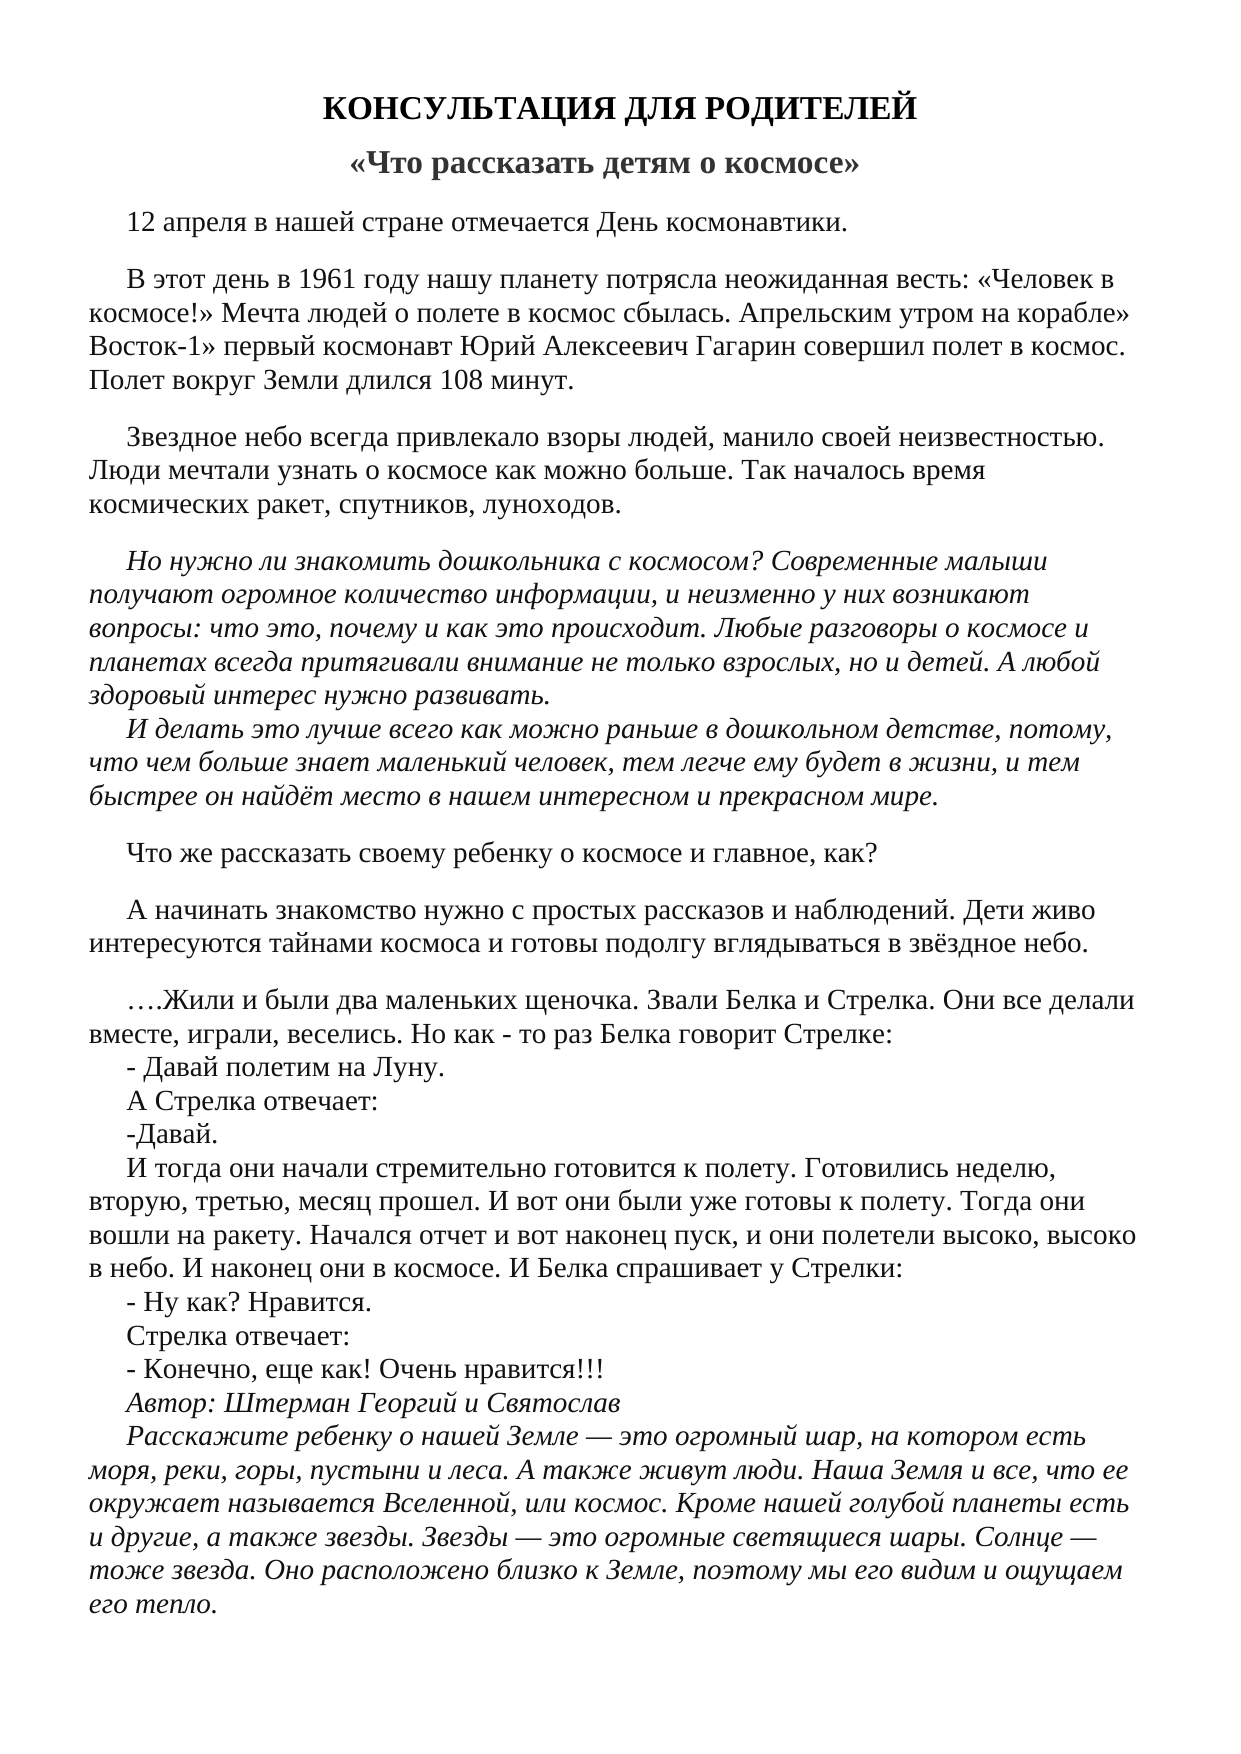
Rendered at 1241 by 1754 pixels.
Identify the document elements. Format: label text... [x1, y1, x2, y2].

text Автор: Штерман Георгий и Святослав [89, 1385, 1152, 1418]
text - Конечно, еще как! Очень нравится!!! [89, 1351, 1152, 1385]
text - Ну как? Нравится. [89, 1284, 1152, 1318]
text А Стрелка отвечает: [89, 1083, 1152, 1116]
text Звездное небо всегда привлекало взоры людей, манило своей неизвестностью. Люди мечтали узнать о космосе как можно больше. Так началось время космических ракет, спутников, луноходов. [89, 419, 1152, 519]
text ….Жили и были два маленьких щеночка. Звали Белка и Стрелка. Они все делали вместе, играли, веселись. Но как - то раз Белка говорит Стрелке: [89, 982, 1152, 1049]
text Но нужно ли знакомить дошкольника с космосом? Современные малыши получают огромное количество информации, и неизменно у них возникают вопросы: что это, почему и как это происходит. Любые разговоры о космосе и планетах всегда притягивали внимание не только взрослых, но и детей. А любой здоровый интерес нужно развивать. [89, 543, 1152, 711]
text КОНСУЛЬТАЦИЯ ДЛЯ РОДИТЕЛЕЙ [89, 89, 1152, 127]
text И делать это лучше всего как можно раньше в дошкольном детстве, потому, что чем больше знает маленький человек, тем легче ему будет в жизни, и тем быстрее он найдёт место в нашем интересном и прекрасном мире. [89, 711, 1152, 811]
text «Что рассказать детям о космосе» [89, 143, 1152, 181]
text И тогда они начали стремительно готовится к полету. Готовились неделю, вторую, третью, месяц прошел. И вот они были уже готовы к полету. Тогда они вошли на ракету. Начался отчет и вот наконец пуск, и они полетели высоко, высоко в небо. И наконец они в космосе. И Белка спрашивает у Стрелки: [89, 1150, 1152, 1284]
text В этот день в 1961 году нашу планету потрясла неожиданная весть: «Человек в космосе!» Мечта людей о полете в космос сбылась. Апрельским утром на корабле» Восток-1» первый космонавт Юрий Алексеевич Гагарин совершил полет в космос. Полет вокруг Земли длился 108 минут. [89, 261, 1152, 396]
text Стрелка отвечает: [89, 1318, 1152, 1351]
text 12 апреля в нашей стране отмечается День космонавтики. [89, 204, 1152, 238]
text Что же рассказать своему ребенку о космосе и главное, как? [89, 835, 1152, 868]
text -Давай. [89, 1116, 1152, 1150]
text Расскажите ребенку о нашей Земле — это огромный шар, на котором есть моря, реки, горы, пустыни и леса. А также живут люди. Наша Земля и все, что ее окружает называется Вселенной, или космос. Кроме нашей голубой планеты есть и другие, а также звезды. Звезды — это огромные светящиеся шары. Солнце — тоже звезда. Оно расположено близко к Земле, поэтому мы его видим и ощущаем его тепло. [89, 1418, 1152, 1619]
text А начинать знакомство нужно с простых рассказов и наблюдений. Дети живо интересуются тайнами космоса и готовы подолгу вглядываться в звёздное небо. [89, 892, 1152, 959]
text - Давай полетим на Луну. [89, 1049, 1152, 1083]
